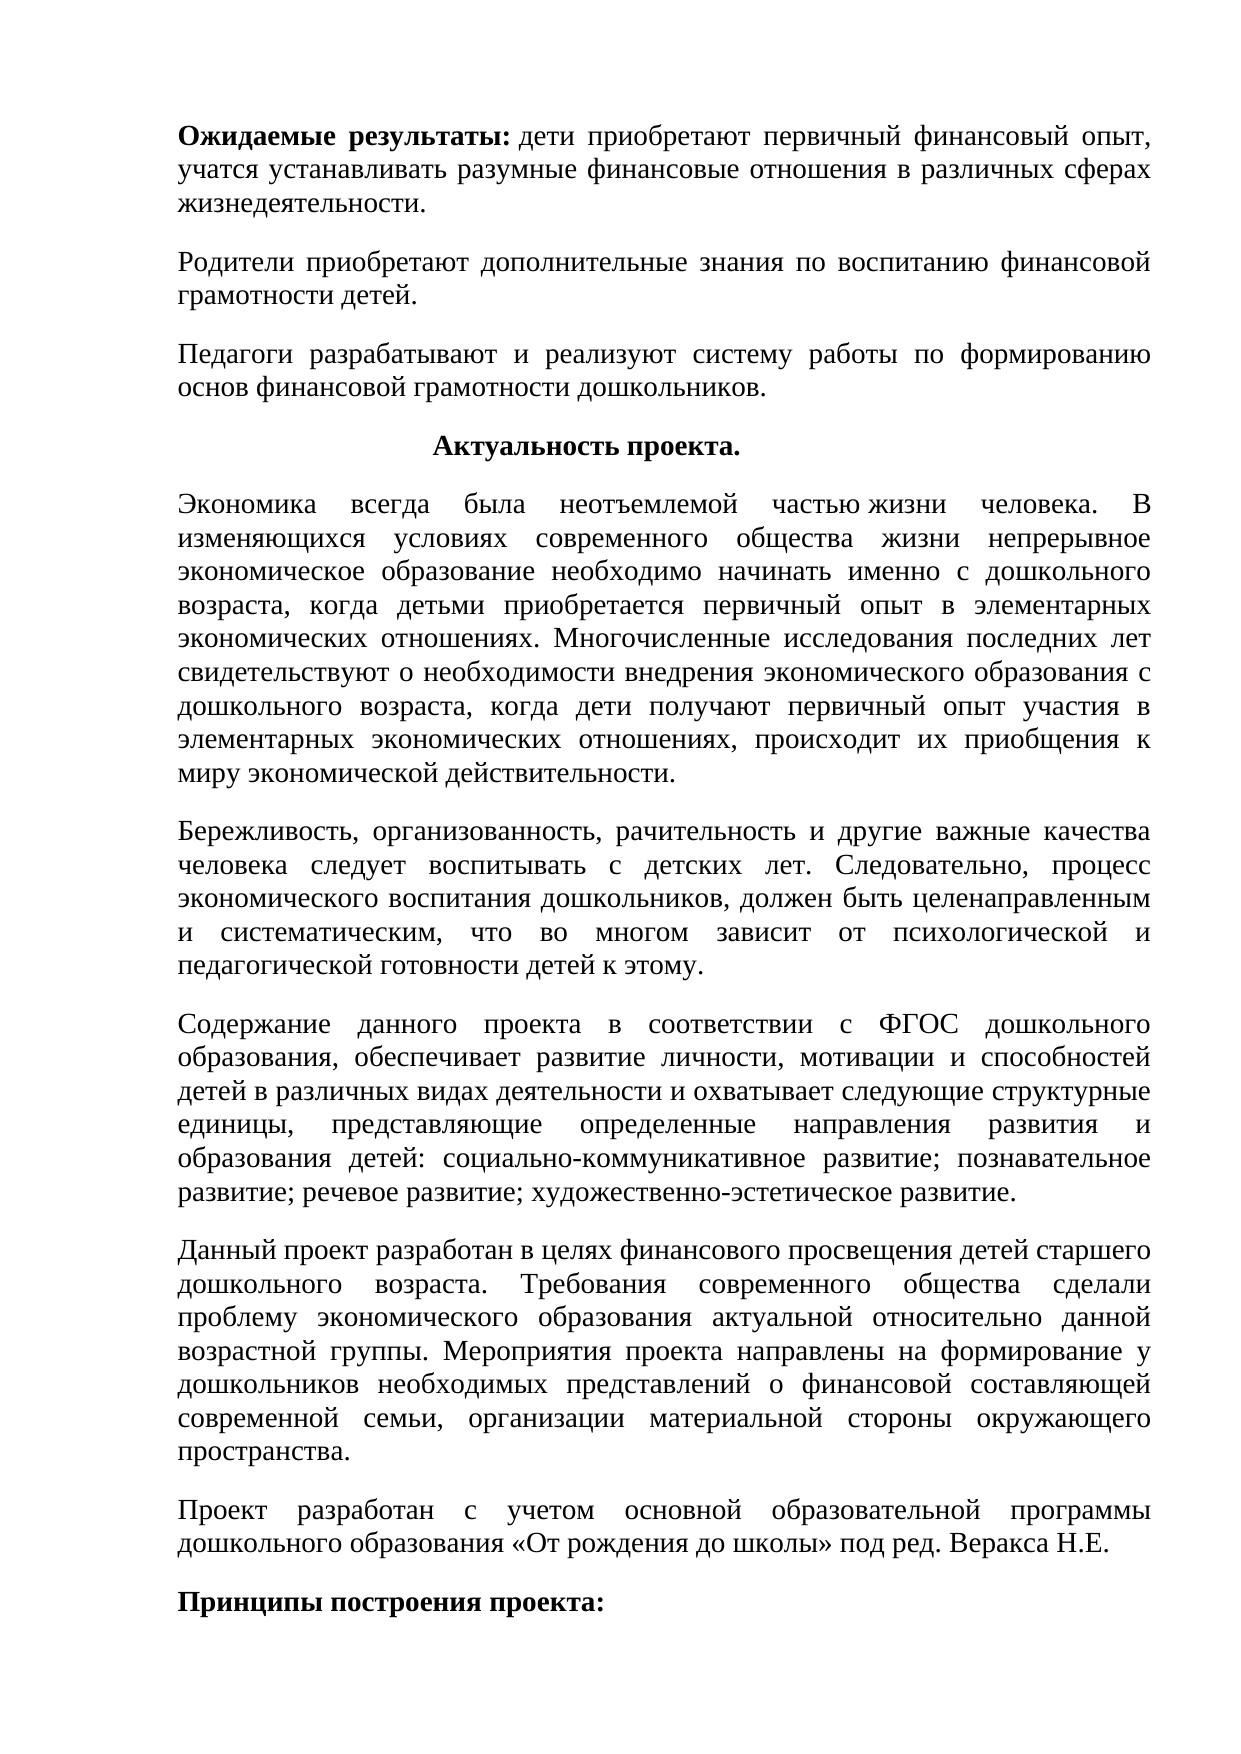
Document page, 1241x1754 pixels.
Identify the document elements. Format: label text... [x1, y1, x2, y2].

text Педагоги разрабатывают и реализуют систему работы по формированию основ финансовой грамотности дошкольников. [177, 336, 1152, 403]
text Актуальность проекта. [177, 428, 1152, 461]
text Принципы построения проекта: [177, 1584, 1152, 1618]
text Бережливость, организованность, рачительность и другие важные качества человека следует воспитывать с детских лет. Следовательно, процесс экономического воспитания дошкольников, должен быть целенаправленным и систематическим, что во многом зависит от психологической и педагогической готовности детей к этому. [177, 813, 1152, 981]
text Ожидаемые результаты: дети приобретают первичный финансовый опыт, учатся устанавливать разумные финансовые отношения в различных сферах жизнедеятельности. [177, 118, 1152, 219]
text Содержание данного проекта в соответствии с ФГОС дошкольного образования, обеспечивает развитие личности, мотивации и способностей детей в различных видах деятельности и охватывает следующие структурные единицы, представляющие определенные направления развития и образования детей: социально-коммуникативное развитие; познавательное развитие; речевое развитие; художественно-эстетическое развитие. [177, 1006, 1152, 1207]
text Данный проект разработан в целях финансового просвещения детей старшего дошкольного возраста. Требования современного общества сделали проблему экономического образования актуальной относительно данной возрастной группы. Мероприятия проекта направлены на формирование у дошкольников необходимых представлений о финансовой составляющей современной семьи, организации материальной стороны окружающего пространства. [177, 1232, 1152, 1467]
text Проект разработан с учетом основной образовательной программы дошкольного образования «От рождения до школы» под ред. Веракса Н.Е. [177, 1492, 1152, 1559]
text Экономика всегда была неотъемлемой частью жизни человека. В изменяющихся условиях современного общества жизни непрерывное экономическое образование необходимо начинать именно с дошкольного возраста, когда детьми приобретается первичный опыт в элементарных экономических отношениях. Многочисленные исследования последних лет свидетельствуют о необходимости внедрения экономического образования с дошкольного возраста, когда дети получают первичный опыт участия в элементарных экономических отношениях, происходит их приобщения к миру экономической действительности. [177, 486, 1152, 788]
text Родители приобретают дополнительные знания по воспитанию финансовой грамотности детей. [177, 244, 1152, 311]
